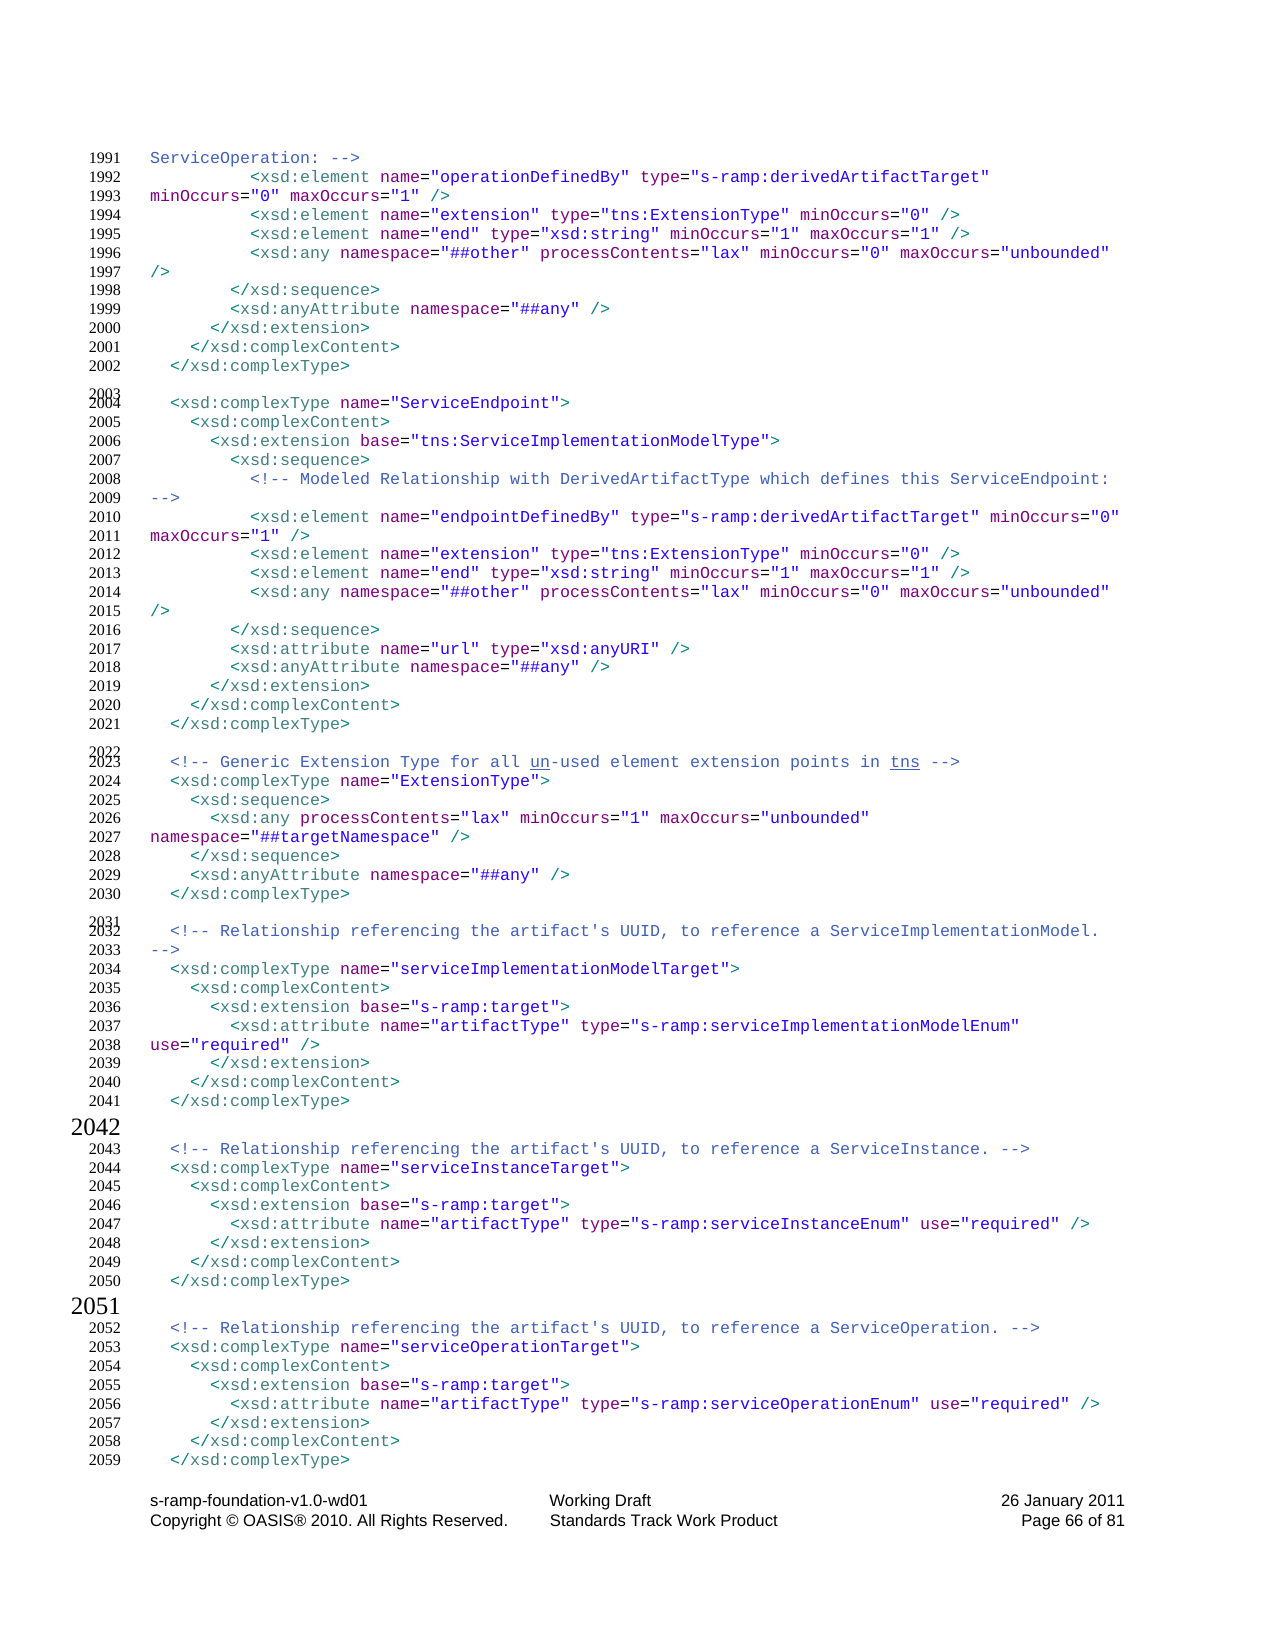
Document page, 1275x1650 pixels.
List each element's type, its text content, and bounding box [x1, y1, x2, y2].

text <xsd:complexContent> [150, 1178, 1125, 1197]
text <xsd:complexContent> [150, 414, 1125, 433]
text </xsd:complexContent> [150, 338, 1125, 357]
text </xsd:complexContent> [150, 1074, 1125, 1093]
text </xsd:sequence> [150, 282, 1125, 301]
text </xsd:sequence> [150, 848, 1125, 866]
text </xsd:complexType> [150, 357, 1125, 376]
text <xsd:complexContent> [150, 979, 1125, 998]
text <xsd:any namespace="##other" processContents="lax" minOccurs="0" maxOccurs="unbounded" /> [150, 584, 1125, 621]
text <xsd:extension base="s-ramp:target"> [150, 998, 1125, 1017]
text <xsd:element name="extension" type="tns:ExtensionType" minOccurs="0" /> [150, 207, 1125, 225]
text <xsd:attribute name="url" type="xsd:anyURI" /> [150, 640, 1125, 659]
text </xsd:extension> [150, 1055, 1125, 1074]
text </xsd:complexContent> [150, 1253, 1125, 1272]
text <!-- Relationship referencing the artifact's UUID, to reference a ServiceImplementationModel. --> [150, 923, 1125, 961]
text </xsd:extension> [150, 1234, 1125, 1253]
text <xsd:anyAttribute namespace="##any" /> [150, 659, 1125, 678]
text <xsd:attribute name="artifactType" type="s-ramp:serviceImplementationModelEnum" use="required" /> [150, 1017, 1125, 1055]
text </xsd:complexType> [150, 1093, 1125, 1112]
text <xsd:sequence> [150, 791, 1125, 810]
text <!-- Relationship referencing the artifact's UUID, to reference a ServiceOperation. --> [150, 1320, 1125, 1339]
text </xsd:complexType> [150, 885, 1125, 904]
text </xsd:extension> [150, 320, 1125, 338]
text <xsd:complexType name="ExtensionType"> [150, 772, 1125, 791]
text <xsd:element name="extension" type="tns:ExtensionType" minOccurs="0" /> [150, 546, 1125, 565]
text <xsd:any namespace="##other" processContents="lax" minOccurs="0" maxOccurs="unbounded" /> [150, 244, 1125, 282]
text <xsd:extension base="s-ramp:target"> [150, 1376, 1125, 1395]
text <xsd:attribute name="artifactType" type="s-ramp:serviceOperationEnum" use="required" /> [150, 1395, 1125, 1414]
text <xsd:complexType name="serviceInstanceTarget"> [150, 1159, 1125, 1178]
text <!-- Modeled Relationship with DerivedArtifactType which defines this ServiceEndpoint: --> [150, 471, 1125, 508]
text <xsd:anyAttribute namespace="##any" /> [150, 301, 1125, 320]
text <xsd:element name="operationDefinedBy" type="s-ramp:derivedArtifactTarget" minOccurs="0" maxOccurs="1" /> [150, 169, 1125, 207]
text </xsd:complexContent> [150, 1433, 1125, 1452]
text </xsd:extension> [150, 678, 1125, 697]
text <xsd:extension base="s-ramp:target"> [150, 1197, 1125, 1216]
text <xsd:anyAttribute namespace="##any" /> [150, 866, 1125, 885]
text <xsd:complexType name="ServiceEndpoint"> [150, 395, 1125, 414]
text <xsd:element name="endpointDefinedBy" type="s-ramp:derivedArtifactTarget" minOccurs="0" maxOccurs="1" /> [150, 508, 1125, 546]
text </xsd:complexType> [150, 716, 1125, 734]
text <xsd:element name="end" type="xsd:string" minOccurs="1" maxOccurs="1" /> [150, 565, 1125, 584]
text <!-- Generic Extension Type for all un-used element extension points in tns --> [150, 753, 1125, 772]
text <xsd:complexType name="serviceImplementationModelTarget"> [150, 961, 1125, 979]
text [150, 150, 1125, 169]
text </xsd:sequence> [150, 621, 1125, 640]
text <xsd:sequence> [150, 452, 1125, 471]
text </xsd:extension> [150, 1414, 1125, 1433]
text </xsd:complexType> [150, 1272, 1125, 1291]
text <xsd:extension base="tns:ServiceImplementationModelType"> [150, 433, 1125, 452]
text <xsd:any processContents="lax" minOccurs="1" maxOccurs="unbounded" namespace="##targetNamespace" /> [150, 810, 1125, 848]
text <xsd:complexContent> [150, 1358, 1125, 1376]
text <xsd:attribute name="artifactType" type="s-ramp:serviceInstanceEnum" use="required" /> [150, 1216, 1125, 1234]
text <xsd:element name="end" type="xsd:string" minOccurs="1" maxOccurs="1" /> [150, 225, 1125, 244]
text </xsd:complexType> [150, 1452, 1125, 1471]
text </xsd:complexContent> [150, 697, 1125, 716]
text <xsd:complexType name="serviceOperationTarget"> [150, 1339, 1125, 1358]
text <!-- Relationship referencing the artifact's UUID, to reference a ServiceInstance. --> [150, 1140, 1125, 1159]
